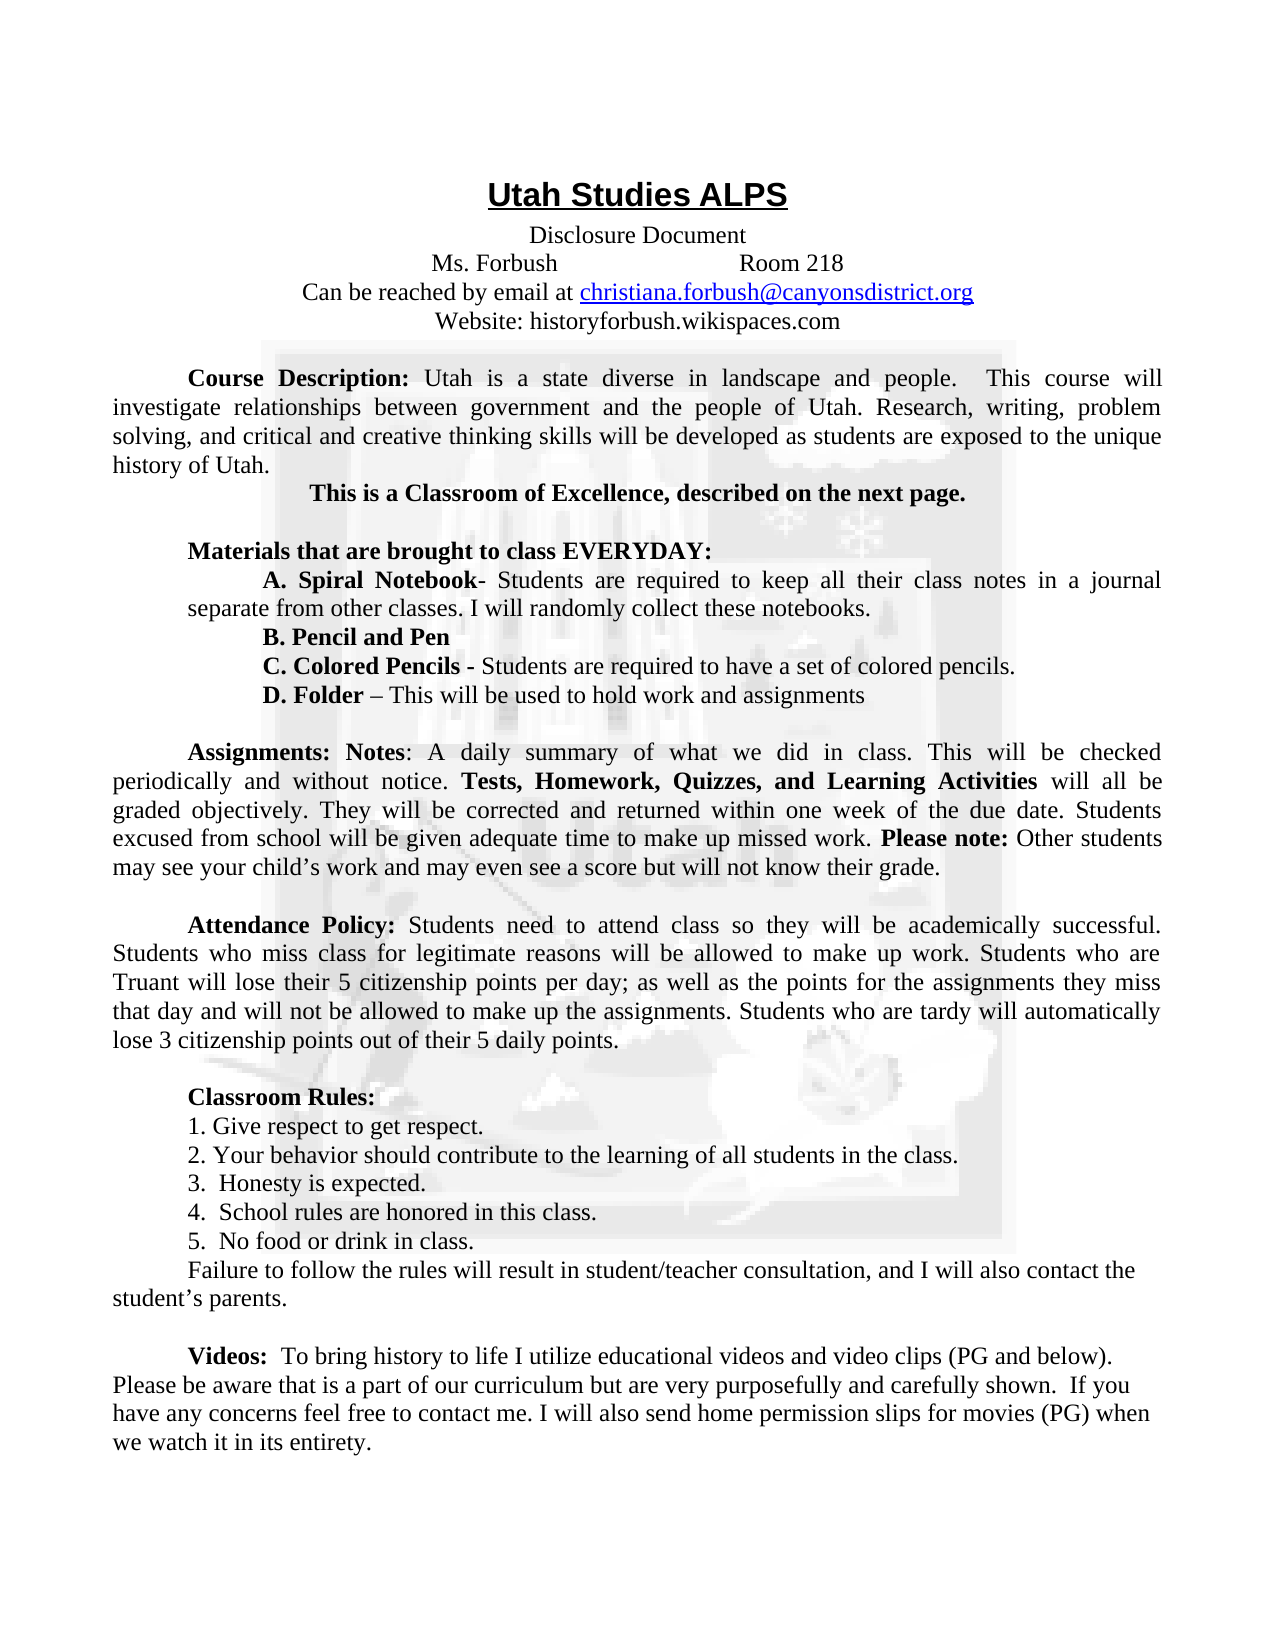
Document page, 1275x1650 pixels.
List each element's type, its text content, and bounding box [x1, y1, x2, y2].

text Classroom Rules: [112, 1082, 1162, 1111]
text Failure to follow the rules will result in student/teacher consultation, and I will also contact the student’s parents. [112, 1255, 1162, 1312]
text Ms. Forbush Room 218 [112, 248, 1162, 277]
text 5. No food or drink in class. [112, 1226, 1162, 1255]
text Website: historyforbush.wikispaces.com [112, 306, 1162, 335]
text D. Folder – This will be used to hold work and assignments [112, 680, 1162, 708]
text 1. Give respect to get respect. [187, 1111, 1162, 1140]
text Assignments: Notes: A daily summary of what we did in class. This will be checked periodically and without notice. Tests, Homework, Quizzes, and Learning Activities will all be graded objectively. They will be corrected and returned within one week of the due date. Students excused from school will be given adequate time to make up missed work. Please note: Other students may see your child’s work and may even see a score but will not know their grade. [112, 737, 1162, 881]
text Attendance Policy: Students need to attend class so they will be academically successful. Students who miss class for legitimate reasons will be allowed to make up work. Students who are Truant will lose their 5 citizenship points per day; as well as the points for the assignments they miss that day and will not be allowed to make up the assignments. Students who are tardy will automatically lose 3 citizenship points out of their 5 daily points. [112, 910, 1162, 1053]
text This is a Classroom of Excellence, described on the next page. [112, 478, 1162, 507]
text 4. School rules are honored in this class. [112, 1197, 1162, 1226]
text Materials that are brought to class EVERYDAY: [112, 536, 1162, 565]
text 3. Honesty is expected. [187, 1168, 1162, 1197]
text Can be reached by email at christiana.forbush@canyonsdistrict.org [112, 277, 1162, 306]
text C. Colored Pencils - Students are required to have a set of colored pencils. [112, 651, 1162, 680]
text A. Spiral Notebook- Students are required to keep all their class notes in a journal separate from other classes. I will randomly collect these notebooks. [187, 565, 1162, 622]
text Videos: To bring history to life I utilize educational videos and video clips (PG and below). Please be aware that is a part of our curriculum but are very purposefully and carefully shown. If you have any concerns feel free to contact me. I will also send home permission slips for movies (PG) when we watch it in its entirety. [112, 1341, 1162, 1456]
subtitle Utah Studies ALPS [112, 175, 1162, 213]
text Course Description: Utah is a state diverse in landscape and people. This course will investigate relationships between government and the people of . Research, writing, problem solving, and critical and creative thinking skills will be developed as students are exposed to the unique history of . [112, 363, 1162, 478]
text Disclosure Document [112, 220, 1162, 248]
text 2. Your behavior should contribute to the learning of all students in the class. [187, 1140, 1162, 1168]
text B. Pencil and Pen [187, 622, 1162, 651]
